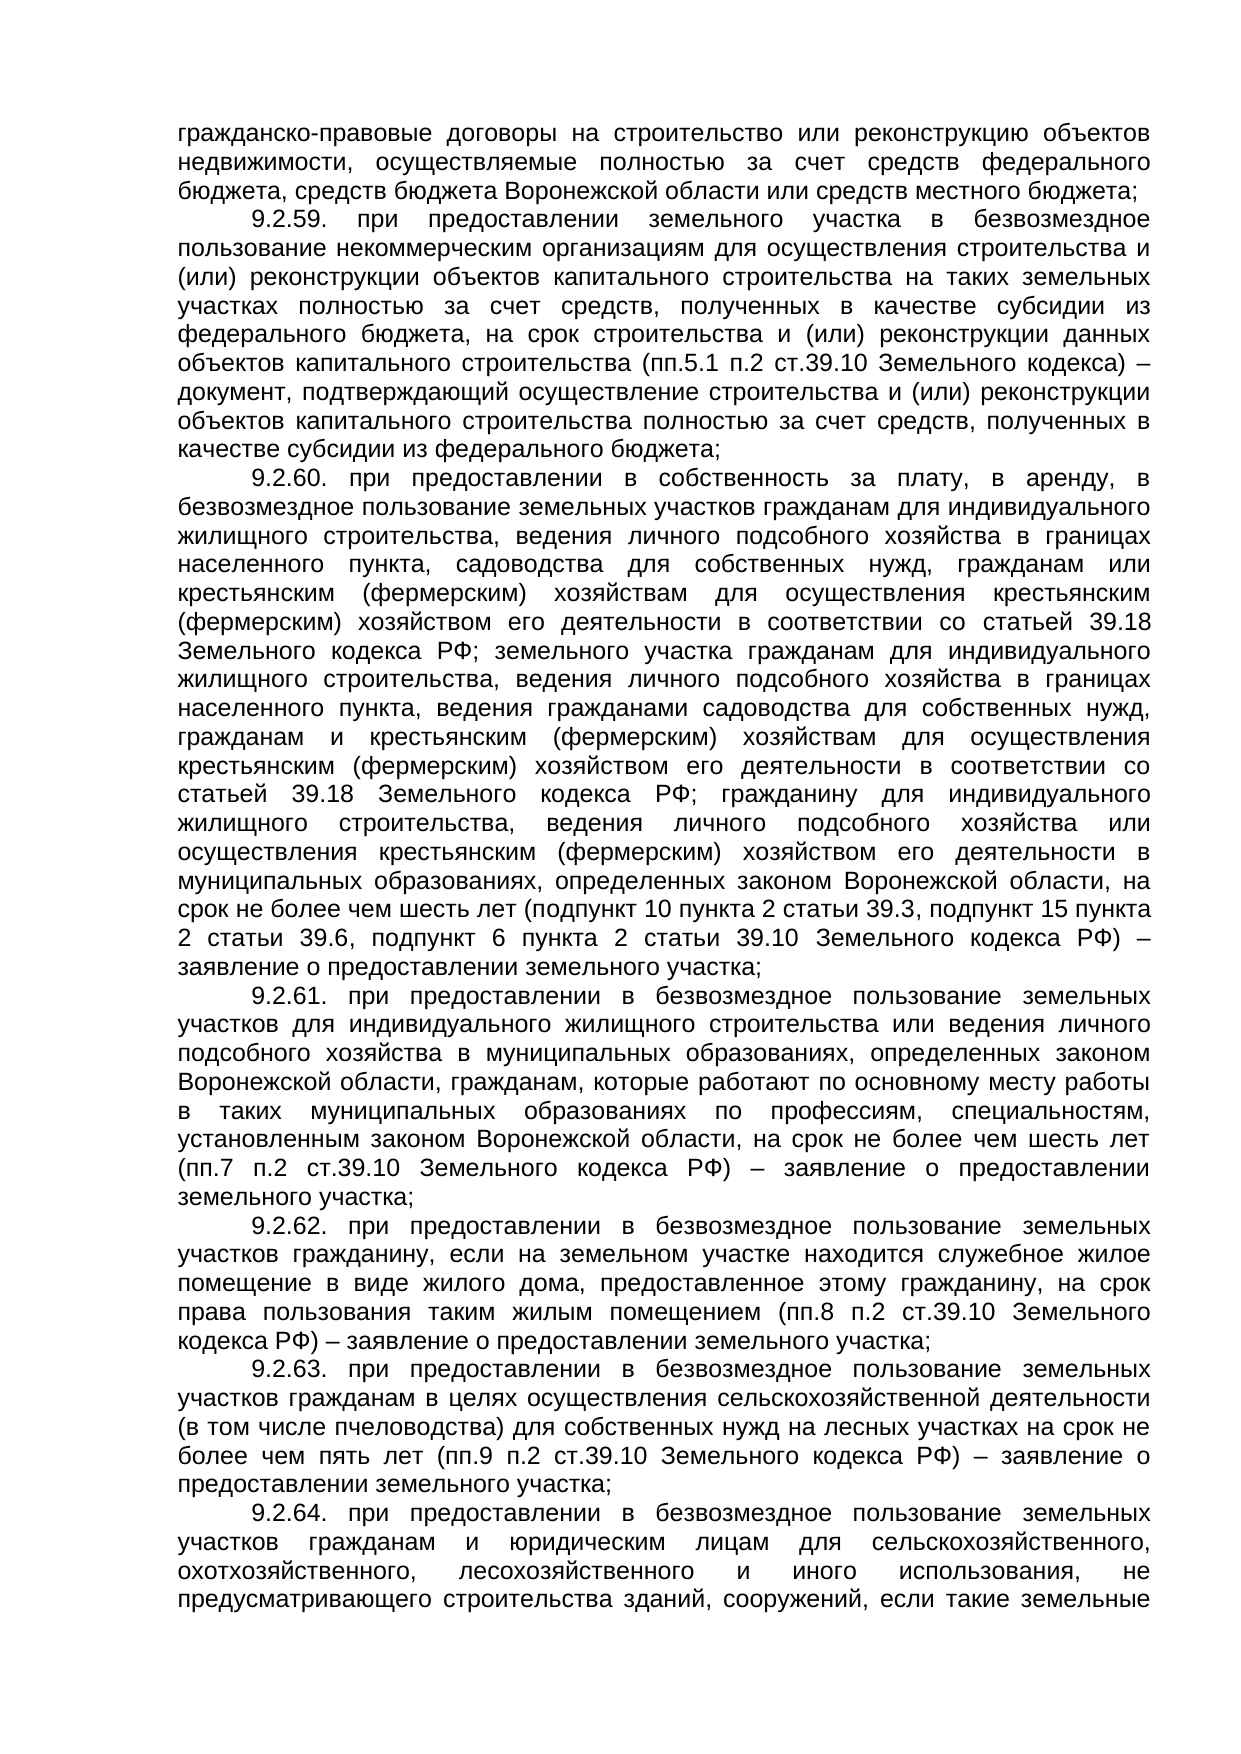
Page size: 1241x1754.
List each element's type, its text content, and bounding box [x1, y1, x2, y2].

text 9.2.60. при предоставлении в собственность за плату, в аренду, в безвозмездное пользование земельных участков гражданам для индивидуального жилищного строительства, ведения личного подсобного хозяйства в границах населенного пункта, садоводства для собственных нужд, гражданам или крестьянским (фермерским) хозяйствам для осуществления крестьянским (фермерским) хозяйством его деятельности в соответствии со статьей 39.18 Земельного кодекса РФ; земельного участка гражданам для индивидуального жилищного строительства, ведения личного подсобного хозяйства в границах населенного пункта, ведения гражданами садоводства для собственных нужд, гражданам и крестьянским (фермерским) хозяйствам для осуществления крестьянским (фермерским) хозяйством его деятельности в соответствии со статьей 39.18 Земельного кодекса РФ; гражданину для индивидуального жилищного строительства, ведения личного подсобного хозяйства или осуществления крестьянским (фермерским) хозяйством его деятельности в муниципальных образованиях, определенных законом Воронежской области, на срок не более чем шесть лет (подпункт 10 пункта 2 статьи 39.3, подпункт 15 пункта 2 статьи 39.6, подпункт 6 пункта 2 статьи 39.10 Земельного кодекса РФ) – заявление о предоставлении земельного участка; [177, 463, 1152, 981]
text 9.2.63. при предоставлении в безвозмездное пользование земельных участков гражданам в целях осуществления сельскохозяйственной деятельности (в том числе пчеловодства) для собственных нужд на лесных участках на срок не более чем пять лет (пп.9 п.2 ст.39.10 Земельного кодекса РФ) – заявление о предоставлении земельного участка; [177, 1354, 1152, 1498]
text 9.2.62. при предоставлении в безвозмездное пользование земельных участков гражданину, если на земельном участке находится служебное жилое помещение в виде жилого дома, предоставленное этому гражданину, на срок права пользования таким жилым помещением (пп.8 п.2 ст.39.10 Земельного кодекса РФ) – заявление о предоставлении земельного участка; [177, 1211, 1152, 1354]
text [177, 1498, 1152, 1613]
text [177, 118, 1152, 204]
text 9.2.59. при предоставлении земельного участка в безвозмездное пользование некоммерческим организациям для осуществления строительства и (или) реконструкции объектов капитального строительства на таких земельных участках полностью за счет средств, полученных в качестве субсидии из федерального бюджета, на срок строительства и (или) реконструкции данных объектов капитального строительства (пп.5.1 п.2 ст.39.10 Земельного кодекса) – документ, подтверждающий осуществление строительства и (или) реконструкции объектов капитального строительства полностью за счет средств, полученных в качестве субсидии из федерального бюджета; [177, 204, 1152, 463]
text 9.2.61. при предоставлении в безвозмездное пользование земельных участков для индивидуального жилищного строительства или ведения личного подсобного хозяйства в муниципальных образованиях, определенных законом Воронежской области, гражданам, которые работают по основному месту работы в таких муниципальных образованиях по профессиям, специальностям, установленным законом Воронежской области, на срок не более чем шесть лет (пп.7 п.2 ст.39.10 Земельного кодекса РФ) – заявление о предоставлении земельного участка; [177, 981, 1152, 1211]
